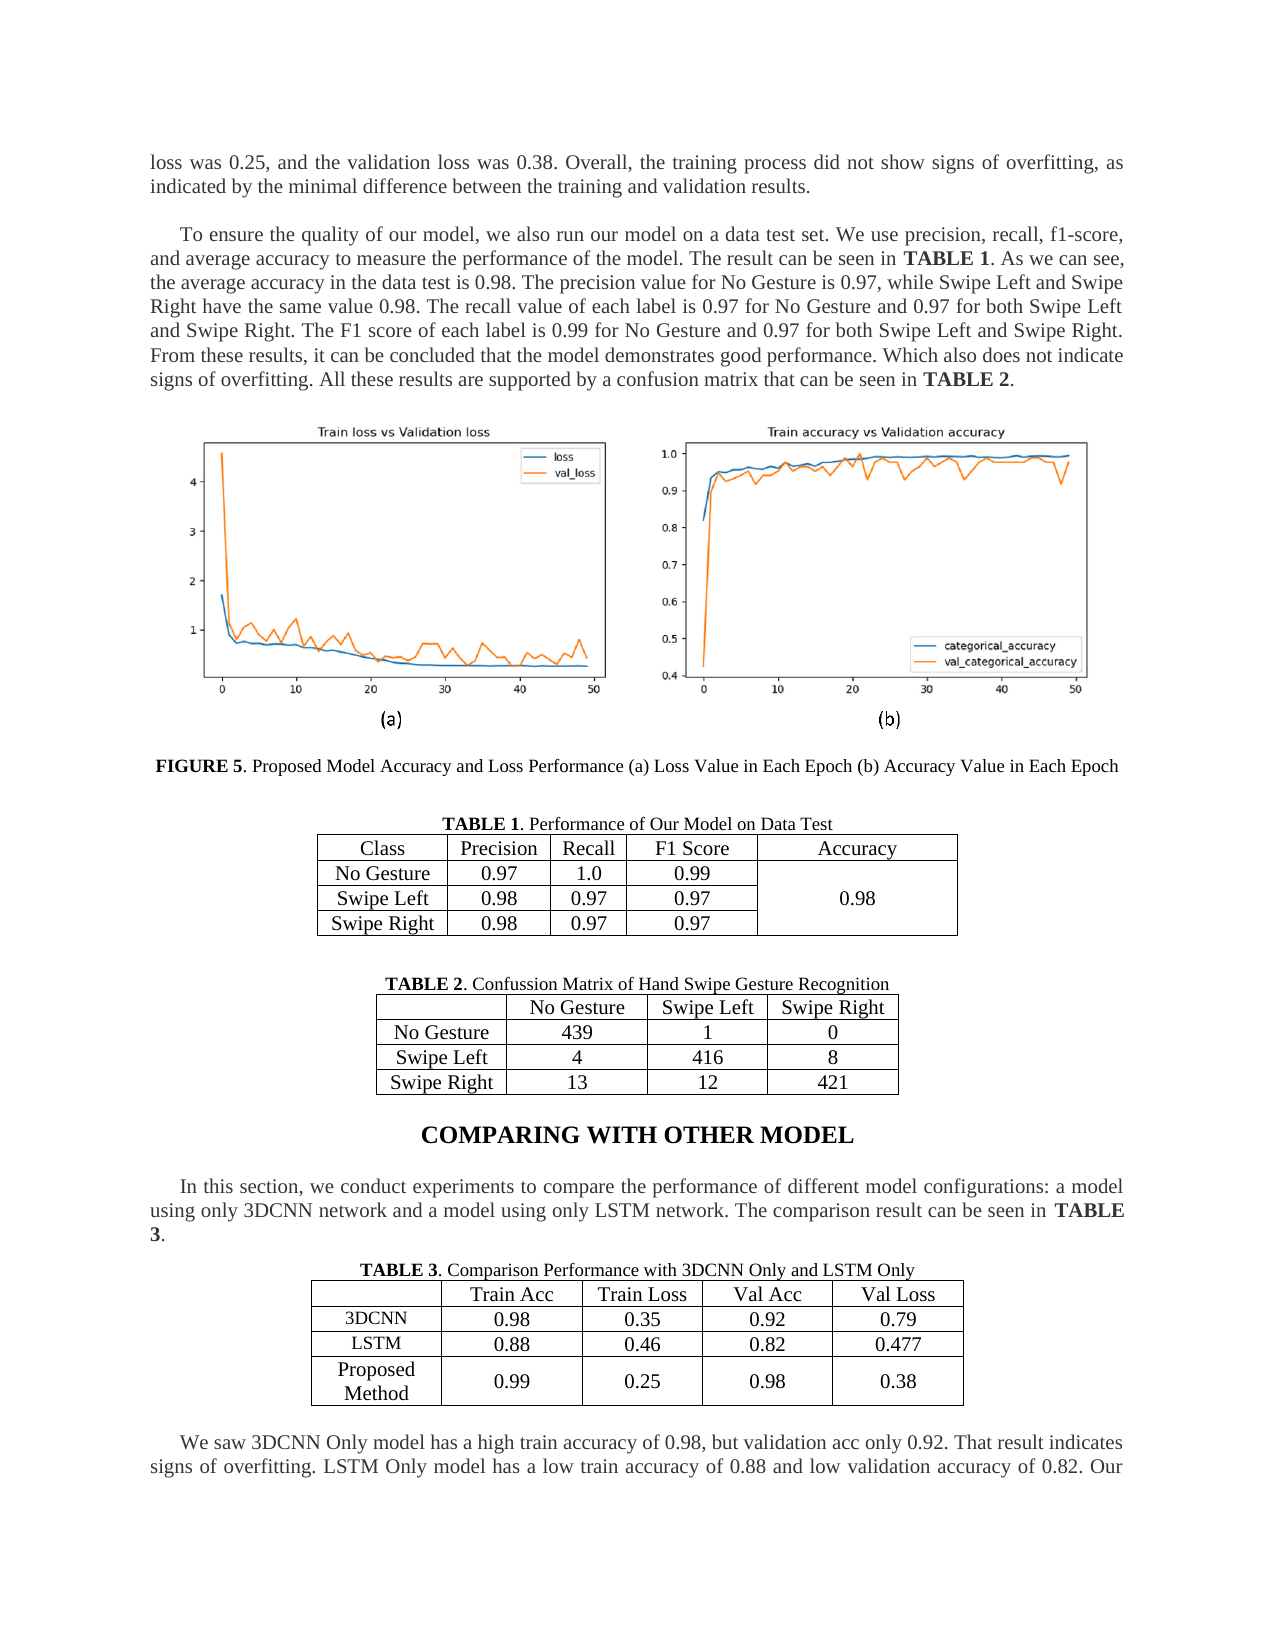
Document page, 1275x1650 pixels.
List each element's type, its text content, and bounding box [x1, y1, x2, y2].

text TABLE 2. Confussion Matrix of Hand Swipe Gesture Recognition [150, 972, 1125, 994]
table_cell 0.25 [583, 1357, 702, 1405]
text FIGURE 5. Proposed Model Accuracy and Loss Performance (a) Loss Value in Each Epoch (b) Accuracy Value in Each Epoch [150, 755, 1125, 776]
table_cell No Gesture [377, 1020, 506, 1044]
table_cell 0.97 [627, 911, 757, 935]
table_cell 1 [648, 1020, 767, 1044]
table_cell 0 [768, 1020, 898, 1044]
subtitle COMPARING WITH OTHER MODEL [150, 1120, 1125, 1149]
table_cell 0.79 [833, 1307, 963, 1331]
picture [172, 414, 1103, 743]
table_cell 0.82 [703, 1332, 832, 1356]
table_cell 0.46 [583, 1332, 702, 1356]
table_cell 0.97 [627, 886, 757, 910]
table_header Train Acc [442, 1281, 582, 1306]
table_cell 13 [507, 1070, 647, 1094]
table_cell 416 [648, 1045, 767, 1069]
table_cell LSTM [312, 1332, 441, 1356]
table_header Train Loss [583, 1281, 702, 1306]
text TABLE 3. Comparison Performance with 3DCNN Only and LSTM Only [150, 1259, 1125, 1280]
table_cell No Gesture [318, 861, 447, 884]
table_cell 8 [768, 1045, 898, 1069]
table_cell 439 [507, 1020, 647, 1044]
table_cell 0.88 [442, 1332, 582, 1356]
table_header Swipe Left [648, 995, 767, 1019]
table_cell 0.98 [448, 911, 550, 935]
table_header [377, 995, 506, 1019]
table_header Swipe Right [768, 995, 898, 1019]
table_cell 4 [507, 1045, 647, 1069]
text To ensure the quality of our model, we also run our model on a data test set. We use precision, recall, f1-score, and average accuracy to measure the performance of the model. The result can be seen in TABLE 1. As we can see, the average accuracy in the data test is 0.98. The precision value for No Gesture is 0.97, while Swipe Left and Swipe Right have the same value 0.98. The recall value of each label is 0.97 for No Gesture and 0.97 for both Swipe Left and Swipe Right. The F1 score of each label is 0.99 for No Gesture and 0.97 for both Swipe Left and Swipe Right. From these results, it can be concluded that the model demonstrates good performance. Which also does not indicate signs of overfitting. All these results are supported by a confusion matrix that can be seen in TABLE 2. [150, 222, 1125, 391]
table_header Class [318, 835, 447, 859]
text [150, 1430, 1125, 1478]
table_cell Swipe Left [318, 886, 447, 910]
table_header No Gesture [507, 995, 647, 1019]
table_cell 0.98 [442, 1307, 582, 1331]
table_cell 3DCNN [312, 1307, 441, 1331]
table_cell Proposed Method [312, 1357, 441, 1405]
table_cell 0.99 [627, 861, 757, 884]
table_cell 0.98 [703, 1357, 832, 1405]
table_header Val Acc [703, 1281, 832, 1306]
table_cell 0.97 [448, 861, 550, 884]
table_cell 0.38 [833, 1357, 963, 1405]
table_cell 0.477 [833, 1332, 963, 1356]
table_cell 0.99 [442, 1357, 582, 1405]
table_cell 0.98 [448, 886, 550, 910]
table_header [312, 1281, 441, 1306]
text In this section, we conduct experiments to compare the performance of different model configurations: a model using only 3DCNN network and a model using only LSTM network. The comparison result can be seen in TABLE 3. [150, 1174, 1125, 1246]
table_header Accuracy [758, 835, 957, 859]
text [150, 150, 1125, 198]
table_header Val Loss [833, 1281, 963, 1306]
table_header F1 Score [627, 835, 757, 859]
table_cell 0.97 [551, 886, 626, 910]
table_cell 0.97 [551, 911, 626, 935]
table_cell Swipe Right [318, 911, 447, 935]
table_cell 12 [648, 1070, 767, 1094]
table_cell 1.0 [551, 861, 626, 884]
table_cell 0.35 [583, 1307, 702, 1331]
table_header Recall [551, 835, 626, 859]
table_cell Swipe Left [377, 1045, 506, 1069]
table_cell 421 [768, 1070, 898, 1094]
table_cell Swipe Right [377, 1070, 506, 1094]
table_cell 0.92 [703, 1307, 832, 1331]
table_header Precision [448, 835, 550, 859]
table_cell 0.98 [758, 861, 957, 935]
text TABLE 1. Performance of Our Model on Data Test [150, 813, 1125, 834]
